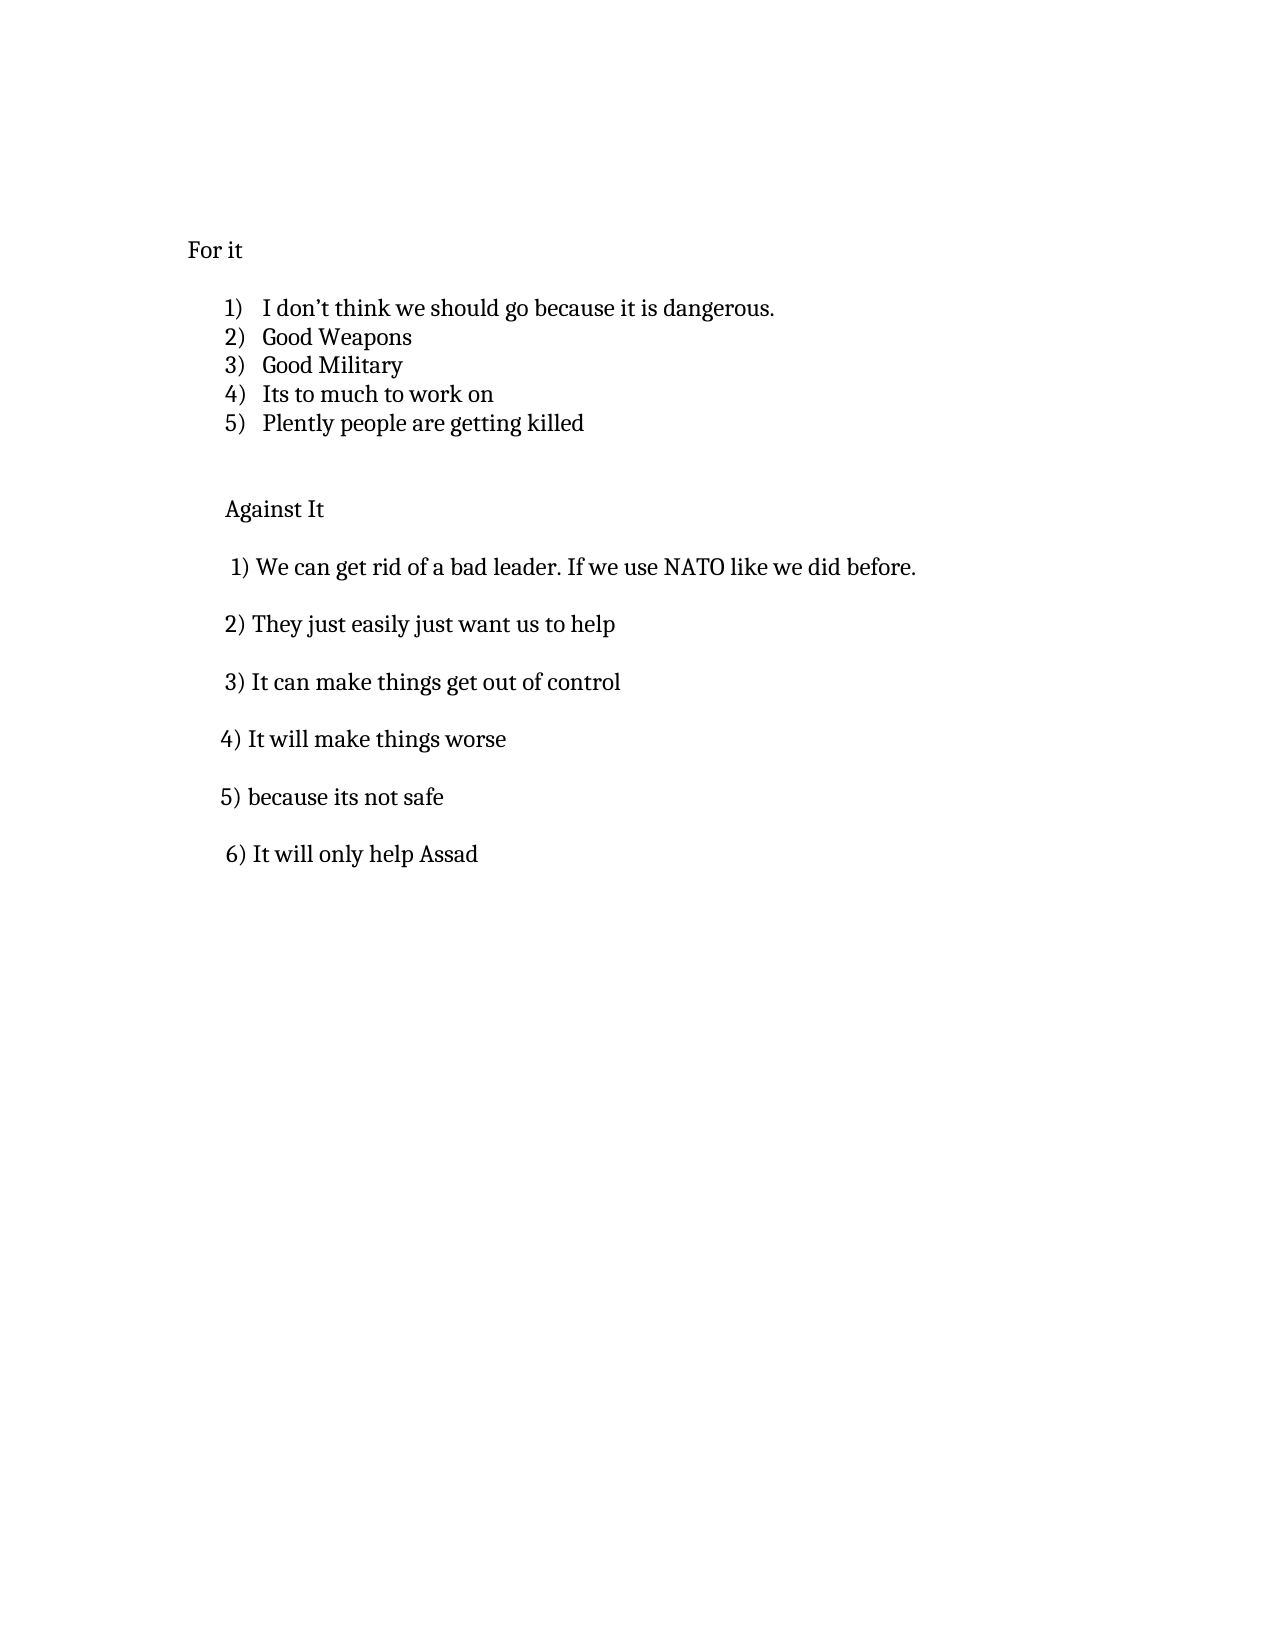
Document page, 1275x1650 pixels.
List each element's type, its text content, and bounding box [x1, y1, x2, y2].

text For it [187, 236, 1087, 265]
text 4) It will make things worse [187, 725, 1087, 754]
list Its to much to work on [225, 380, 1087, 409]
text Against It [225, 495, 1087, 524]
text 5) because its not safe [187, 782, 1087, 811]
list Good Military [225, 351, 1087, 380]
text 1) We can get rid of a bad leader. If we use NATO like we did before. [187, 552, 1087, 581]
list Good Weapons [225, 322, 1087, 351]
list Plently people are getting killed [225, 409, 1087, 437]
list I don’t think we should go because it is dangerous. [225, 294, 1087, 322]
text 6) It will only help Assad [187, 840, 1087, 869]
text 3) It can make things get out of control [225, 667, 1087, 696]
text 2) They just easily just want us to help [225, 610, 1087, 639]
